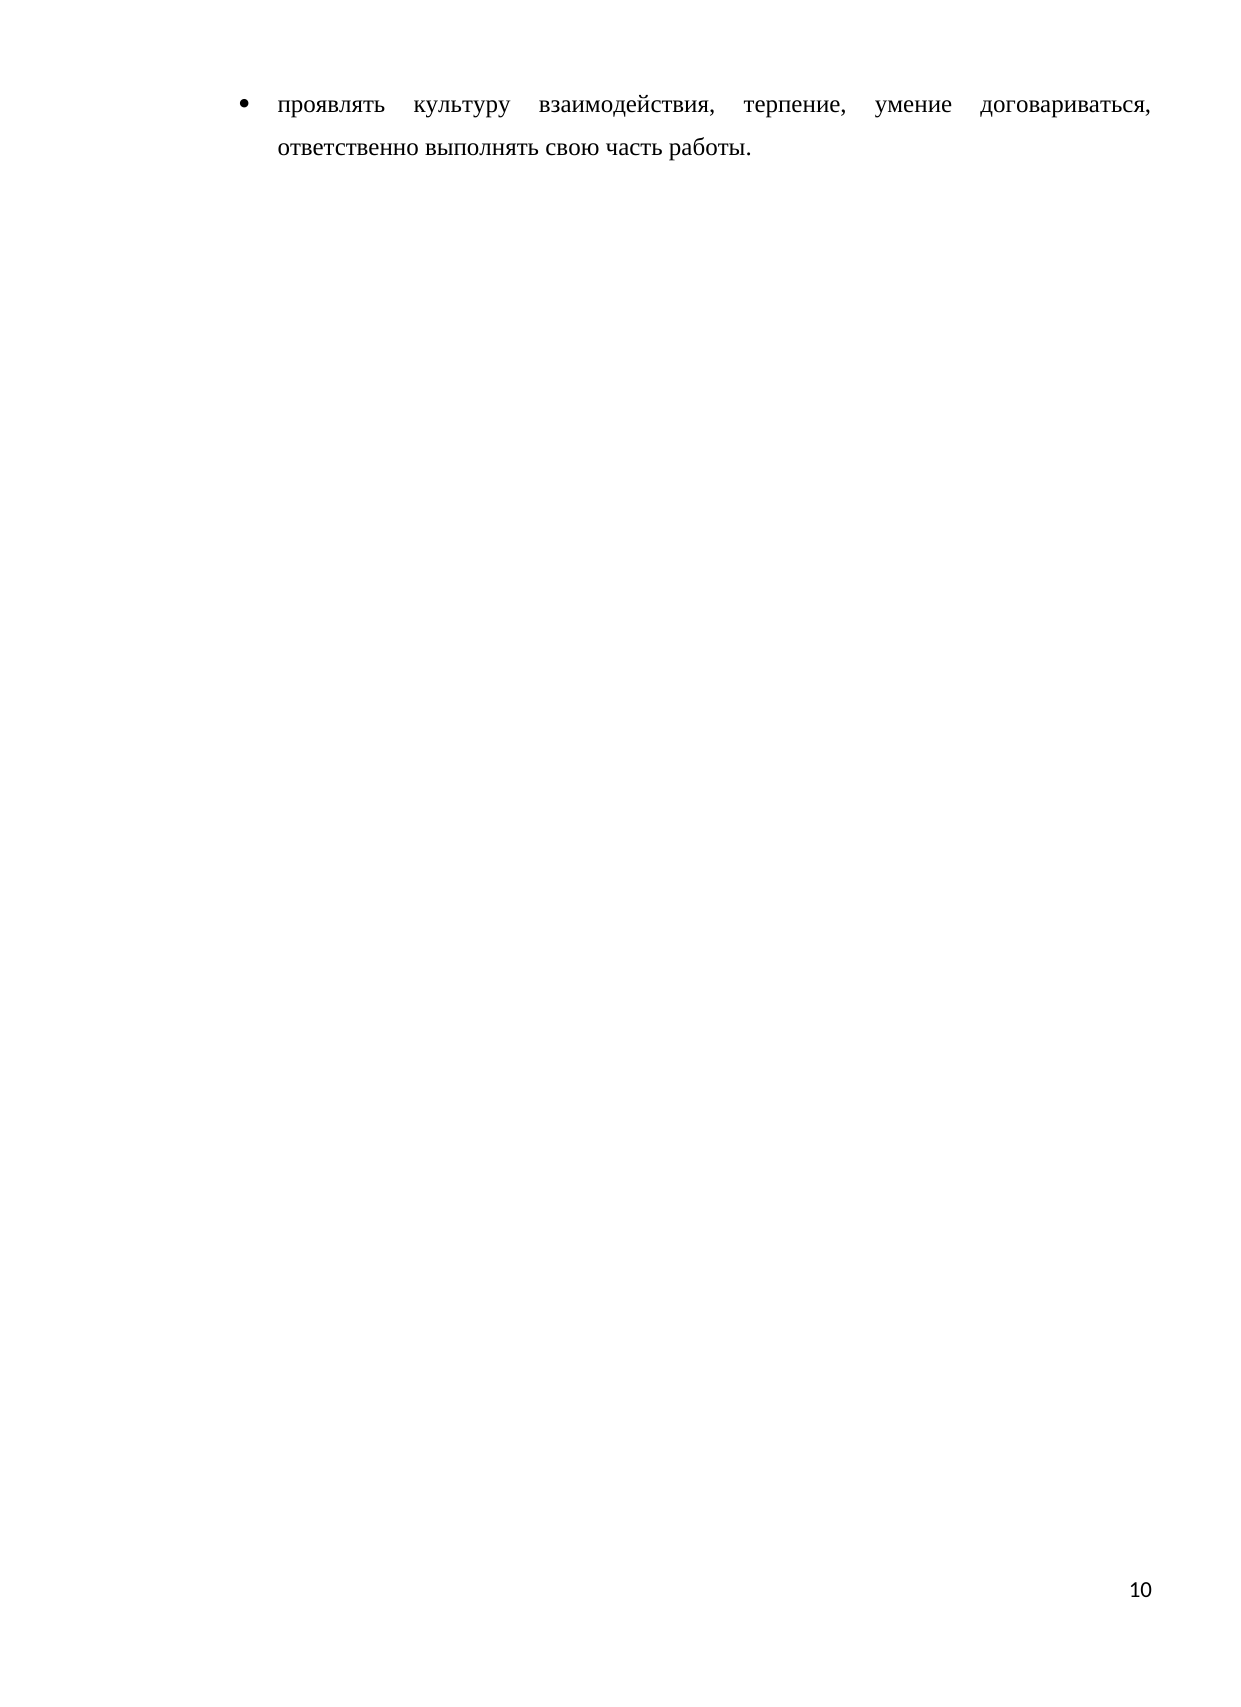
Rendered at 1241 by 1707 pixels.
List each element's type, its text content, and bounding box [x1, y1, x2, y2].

list проявлять культуру взаимодействия, терпение, умение договариваться, ответственно выполнять свою часть работы. [240, 89, 1152, 161]
